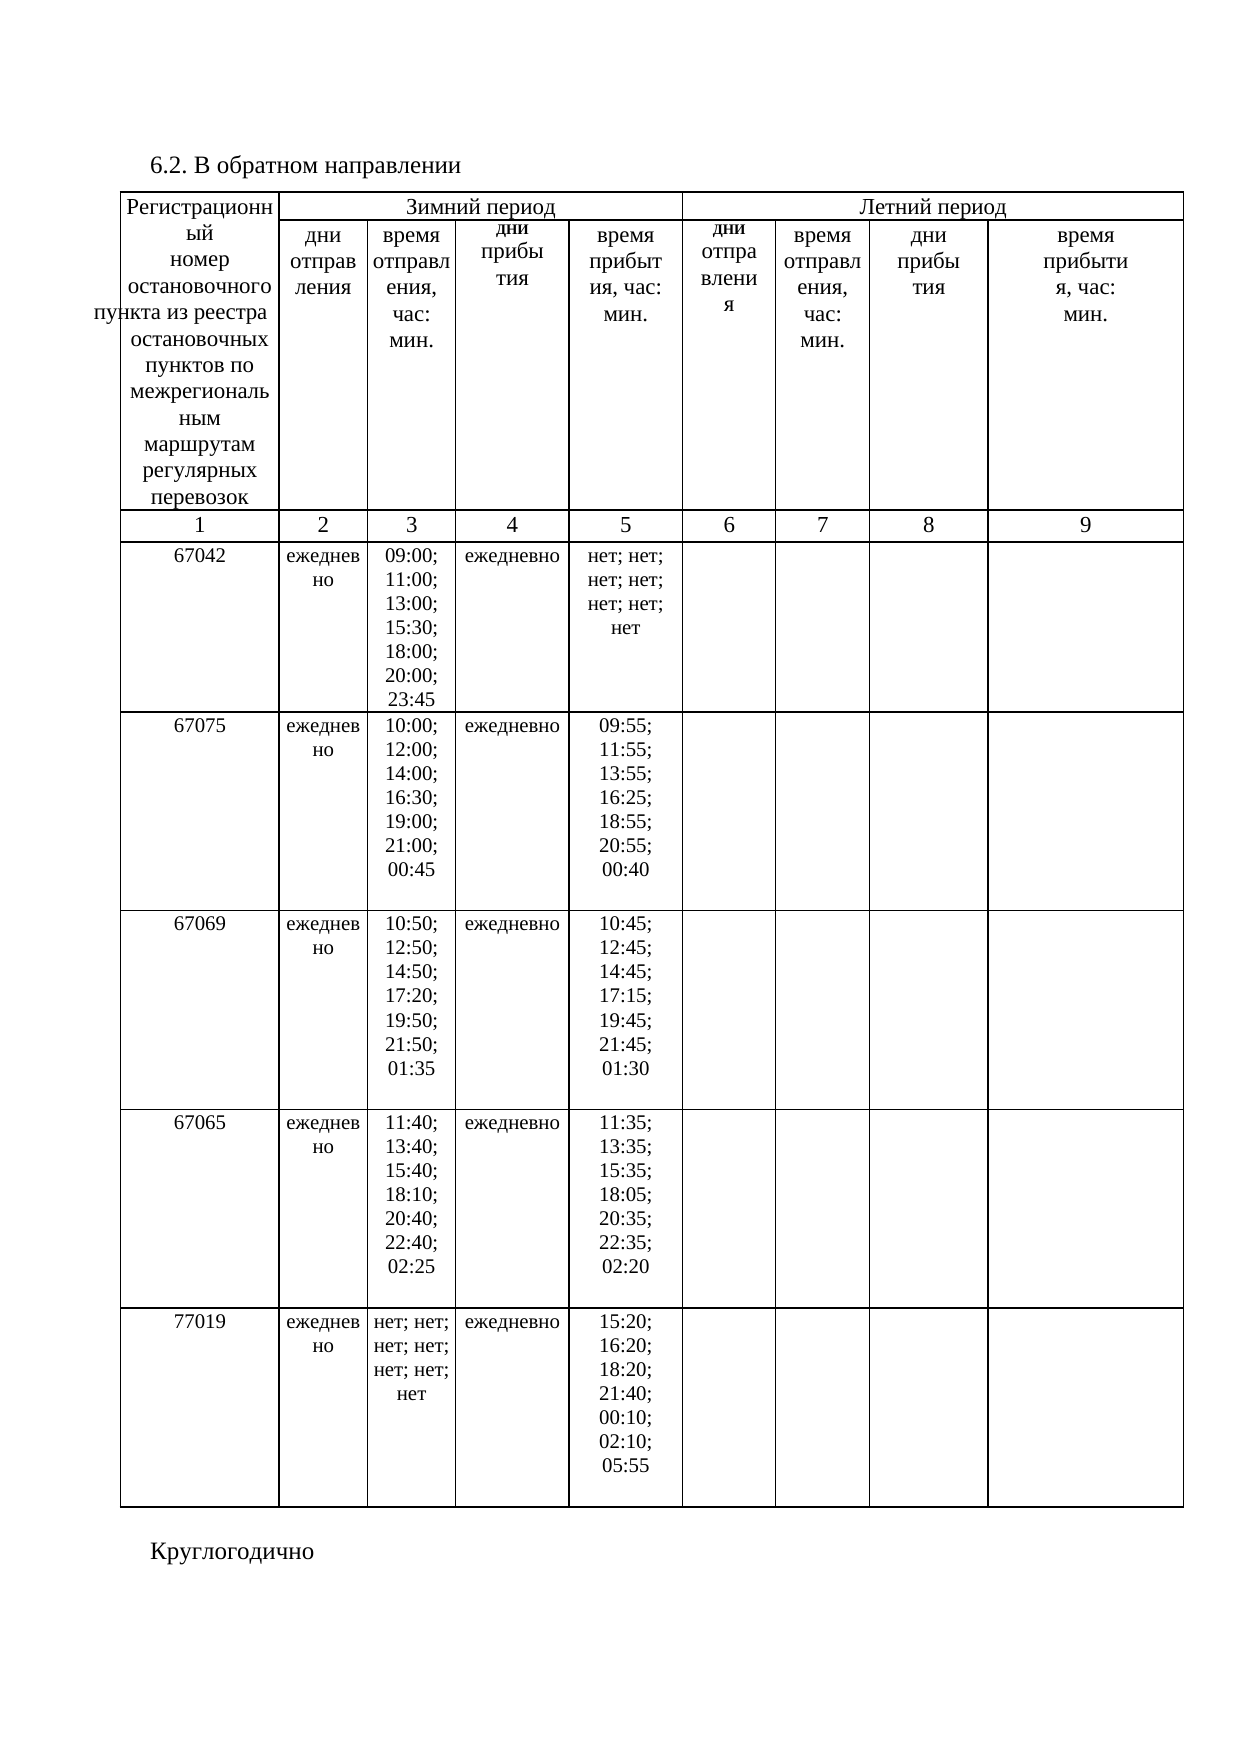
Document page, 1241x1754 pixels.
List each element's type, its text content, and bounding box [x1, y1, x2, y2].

table_cell 2 [280, 511, 367, 541]
table_cell 7 [776, 511, 869, 541]
table_cell [683, 543, 775, 711]
table_cell [776, 543, 869, 711]
table_cell 9 [989, 511, 1183, 541]
table_cell время прибыт ия, час: мин. [570, 221, 682, 509]
text 6.2. В обратном направлении [150, 150, 1090, 179]
table_cell ежедневно [280, 543, 367, 711]
table_cell ежедневно [456, 911, 568, 1108]
table_cell ежедневно [280, 713, 367, 910]
table_cell [683, 713, 775, 910]
table_cell [776, 911, 869, 1108]
table_header Регистрационный номер остановочного пункта из реестра остановочных пунктов по межрегиональным маршрутам регулярных перевозок [121, 193, 278, 509]
table_cell 1 [121, 511, 278, 541]
table_cell 10:00; 12:00; 14:00; 16:30; 19:00; 21:00; 00:45 [368, 713, 455, 910]
table_cell ежедневно [280, 911, 367, 1108]
table_cell 09:00; 11:00; 13:00; 15:30; 18:00; 20:00; 23:45 [368, 543, 455, 711]
table_cell 4 [456, 511, 568, 541]
table_cell 67042 [121, 543, 278, 711]
table_cell время прибыти я, час: мин. [989, 221, 1183, 509]
table_cell дни прибы тия [870, 221, 987, 509]
text Круглогодично [150, 1536, 1090, 1565]
table_cell 11:40; 13:40; 15:40; 18:10; 20:40; 22:40; 02:25 [368, 1110, 455, 1307]
table_cell ДНИ прибы тия [456, 221, 568, 509]
table_header Зимний период [280, 193, 682, 219]
table_cell [683, 1309, 775, 1506]
table_cell время отправл ения, час: мин. [368, 221, 455, 509]
table_header Летний период [683, 193, 1183, 219]
table_cell [989, 1110, 1183, 1307]
table_cell [776, 713, 869, 910]
table_cell ежедневно [456, 543, 568, 711]
table_cell [870, 543, 987, 711]
table_cell 10:50; 12:50; 14:50; 17:20; 19:50; 21:50; 01:35 [368, 911, 455, 1108]
table_cell [776, 1309, 869, 1506]
table_cell [870, 1309, 987, 1506]
table_cell 09:55; 11:55; 13:55; 16:25; 18:55; 20:55; 00:40 [570, 713, 682, 910]
table_cell 67069 [121, 911, 278, 1108]
table_cell [683, 911, 775, 1108]
table_cell ежедневно [456, 1309, 568, 1506]
table_cell 10:45; 12:45; 14:45; 17:15; 19:45; 21:45; 01:30 [570, 911, 682, 1108]
table_cell ежедневно [280, 1110, 367, 1307]
table_cell 11:35; 13:35; 15:35; 18:05; 20:35; 22:35; 02:20 [570, 1110, 682, 1307]
table_cell 67075 [121, 713, 278, 910]
table_cell нет; нет; нет; нет; нет; нет; нет [368, 1309, 455, 1506]
table_cell [870, 911, 987, 1108]
table_cell 5 [570, 511, 682, 541]
table_cell [989, 713, 1183, 910]
table_cell [776, 1110, 869, 1307]
table_cell ДНИ отпра влени я [683, 221, 775, 509]
table_cell ежедневно [456, 713, 568, 910]
table_cell 3 [368, 511, 455, 541]
table_cell время отправл ения, час: мин. [776, 221, 869, 509]
table_cell ежедневно [456, 1110, 568, 1307]
table_cell [870, 1110, 987, 1307]
table_cell [870, 713, 987, 910]
table_cell [683, 1110, 775, 1307]
table_cell нет; нет; нет; нет; нет; нет; нет [570, 543, 682, 711]
table_cell 15:20; 16:20; 18:20; 21:40; 00:10; 02:10; 05:55 [570, 1309, 682, 1506]
table_cell 8 [870, 511, 987, 541]
table_cell 77019 [121, 1309, 278, 1506]
table_cell [989, 1309, 1183, 1506]
table_cell 6 [683, 511, 775, 541]
table_cell [989, 543, 1183, 711]
table_cell дни отправ ления [280, 221, 367, 509]
table_cell [989, 911, 1183, 1108]
table_cell ежедневно [280, 1309, 367, 1506]
table_cell 67065 [121, 1110, 278, 1307]
